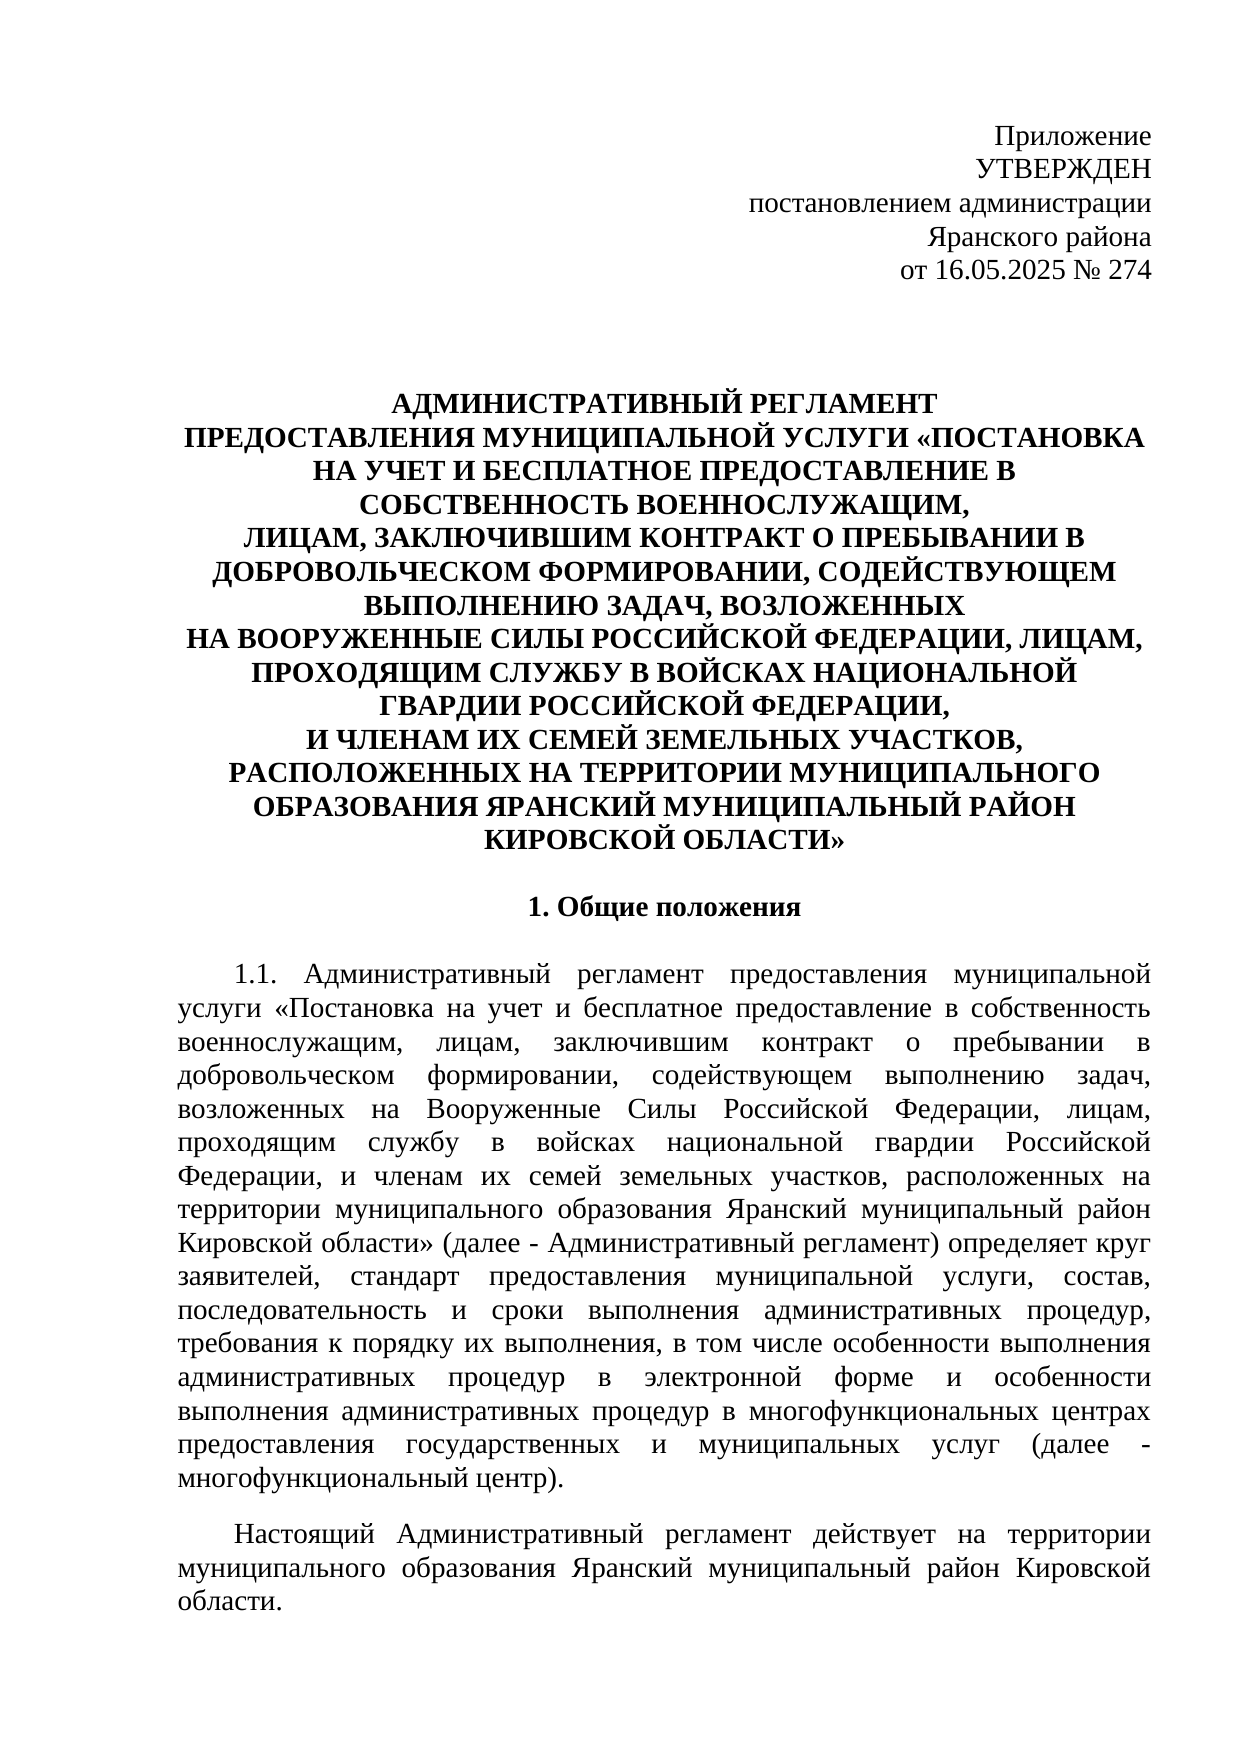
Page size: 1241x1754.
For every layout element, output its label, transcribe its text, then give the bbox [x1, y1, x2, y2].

title 1. Общие положения [177, 889, 1152, 923]
text Настоящий Административный регламент действует на территории муниципального образования Яранский муниципальный район Кировской области. [177, 1516, 1152, 1617]
title ПРЕДОСТАВЛЕНИЯ МУНИЦИПАЛЬНОЙ УСЛУГИ «ПОСТАНОВКА НА УЧЕТ И БЕСПЛАТНОЕ ПРЕДОСТАВЛЕНИЕ В СОБСТВЕННОСТЬ ВОЕННОСЛУЖАЩИМ, [177, 420, 1152, 521]
text Приложение [177, 118, 1152, 152]
text УТВЕРЖДЕН постановлением администрации [177, 152, 1152, 219]
text 1.1. Административный регламент предоставления муниципальной услуги «Постановка на учет и бесплатное предоставление в собственность военнослужащим, лицам, заключившим контракт о пребывании в добровольческом формировании, содействующем выполнению задач, возложенных на Вооруженные Силы Российской Федерации, лицам, проходящим службу в войсках национальной гвардии Российской Федерации, и членам их семей земельных участков, расположенных на территории муниципального образования Яранский муниципальный район Кировской области» (далее - Административный регламент) определяет круг заявителей, стандарт предоставления муниципальной услуги, состав, последовательность и сроки выполнения административных процедур, требования к порядку их выполнения, в том числе особенности выполнения административных процедур в электронной форме и особенности выполнения административных процедур в многофункциональных центрах предоставления государственных и муниципальных услуг (далее - многофункциональный центр). [177, 957, 1152, 1493]
text от 16.05.2025 № 274 [177, 252, 1152, 286]
text Яранского района [177, 219, 1152, 252]
title ЛИЦАМ, ЗАКЛЮЧИВШИМ КОНТРАКТ О ПРЕБЫВАНИИ В ДОБРОВОЛЬЧЕСКОМ ФОРМИРОВАНИИ, СОДЕЙСТВУЮЩЕМ ВЫПОЛНЕНИЮ ЗАДАЧ, ВОЗЛОЖЕННЫХ [177, 521, 1152, 621]
title НА ВООРУЖЕННЫЕ СИЛЫ РОССИЙСКОЙ ФЕДЕРАЦИИ, ЛИЦАМ, ПРОХОДЯЩИМ СЛУЖБУ В ВОЙСКАХ НАЦИОНАЛЬНОЙ ГВАРДИИ РОССИЙСКОЙ ФЕДЕРАЦИИ, [177, 621, 1152, 722]
title И ЧЛЕНАМ ИХ СЕМЕЙ ЗЕМЕЛЬНЫХ УЧАСТКОВ, РАСПОЛОЖЕННЫХ НА ТЕРРИТОРИИ МУНИЦИПАЛЬНОГО ОБРАЗОВАНИЯ ЯРАНСКИЙ МУНИЦИПАЛЬНЫЙ РАЙОН КИРОВСКОЙ ОБЛАСТИ» [177, 722, 1152, 856]
title АДМИНИСТРАТИВНЫЙ РЕГЛАМЕНТ [177, 386, 1152, 420]
